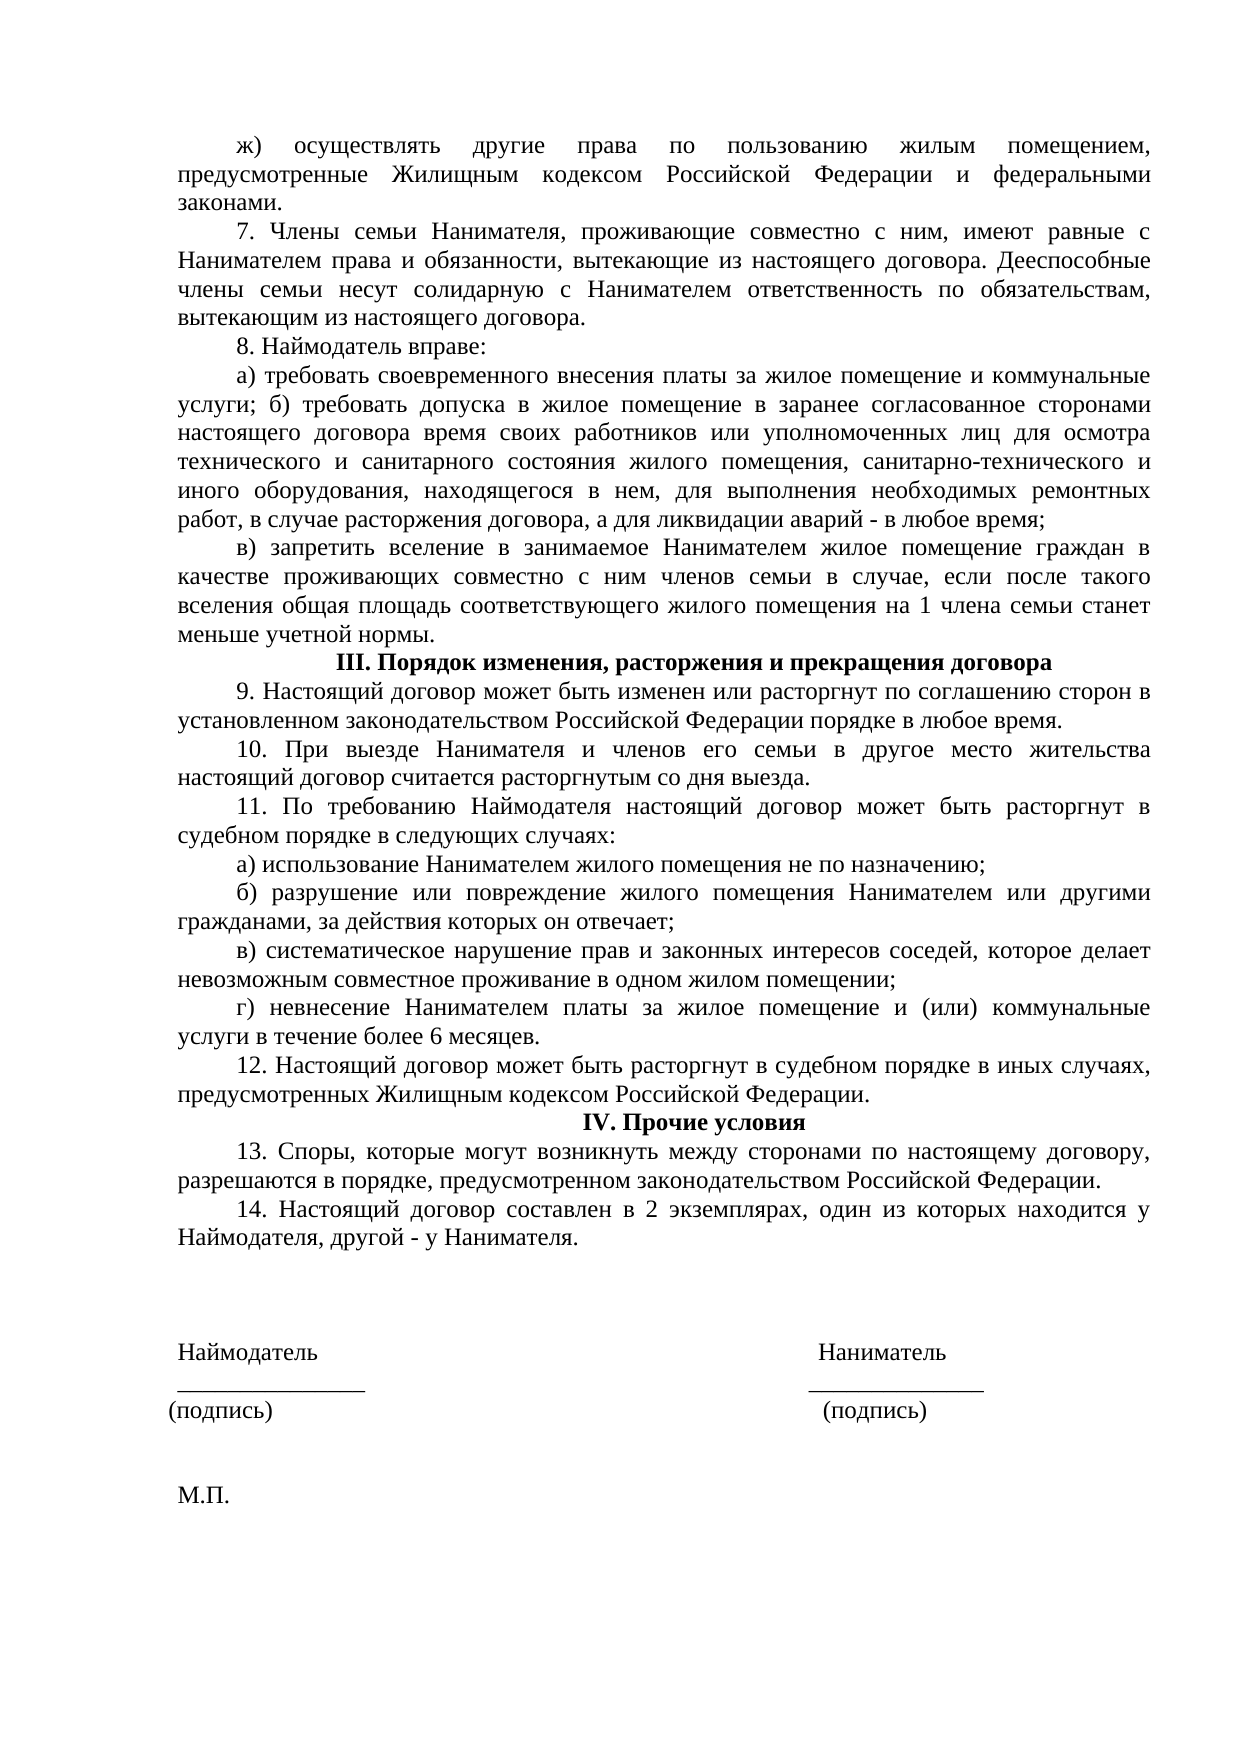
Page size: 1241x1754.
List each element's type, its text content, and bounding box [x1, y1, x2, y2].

text (подпись) (подпись) [118, 1395, 1152, 1424]
text 11. По требованию Наймодателя настоящий договор может быть расторгнут в судебном порядке в следующих случаях: [177, 791, 1152, 849]
text IV. Прочие условия [177, 1107, 1152, 1136]
text б) разрушение или повреждение жилого помещения Нанимателем или другими гражданами, за действия которых он отвечает; [177, 877, 1152, 935]
text а) требовать своевременного внесения платы за жилое помещение и коммунальные услуги; б) требовать допуска в жилое помещение в заранее согласованное сторонами настоящего договора время своих работников или уполномоченных лиц для осмотра технического и санитарного состояния жилого помещения, санитарно-технического и иного оборудования, находящегося в нем, для выполнения необходимых ремонтных работ, в случае расторжения договора, а для ликвидации аварий - в любое время; [177, 360, 1152, 532]
text 10. При выезде Нанимателя и членов его семьи в другое место жительства настоящий договор считается расторгнутым со дня выезда. [177, 734, 1152, 791]
text _______________ ______________ [177, 1366, 1152, 1395]
text г) невнесение Нанимателем платы за жилое помещение и (или) коммунальные услуги в течение более 6 месяцев. [177, 992, 1152, 1050]
text III. Порядок изменения, расторжения и прекращения договора [177, 647, 1152, 676]
text 13. Споры, которые могут возникнуть между сторонами по настоящему договору, разрешаются в порядке, предусмотренном законодательством Российской Федерации. [177, 1136, 1152, 1194]
text ж) осуществлять другие права по пользованию жилым помещением, предусмотренные Жилищным кодексом Российской Федерации и федеральными законами. [177, 130, 1152, 216]
text в) запретить вселение в занимаемое Нанимателем жилое помещение граждан в качестве проживающих совместно с ним членов семьи в случае, если после такого вселения общая площадь соответствующего жилого помещения на 1 члена семьи станет меньше учетной нормы. [177, 532, 1152, 647]
text 12. Настоящий договор может быть расторгнут в судебном порядке в иных случаях, предусмотренных Жилищным кодексом Российской Федерации. [177, 1050, 1152, 1107]
text 7. Члены семьи Нанимателя, проживающие совместно с ним, имеют равные с Нанимателем права и обязанности, вытекающие из настоящего договора. Дееспособные члены семьи несут солидарную с Нанимателем ответственность по обязательствам, вытекающим из настоящего договора. [177, 216, 1152, 331]
text 14. Настоящий договор составлен в 2 экземплярах, один из которых находится у Наймодателя, другой - у Нанимателя. [177, 1194, 1152, 1251]
text в) систематическое нарушение прав и законных интересов соседей, которое делает невозможным совместное проживание в одном жилом помещении; [177, 935, 1152, 992]
text Наймодатель Наниматель [177, 1337, 1152, 1366]
text М.П. [177, 1480, 1152, 1509]
text 8. Наймодатель вправе: [177, 331, 1152, 360]
text а) использование Нанимателем жилого помещения не по назначению; [177, 849, 1152, 877]
text 9. Настоящий договор может быть изменен или расторгнут по соглашению сторон в установленном законодательством Российской Федерации порядке в любое время. [177, 676, 1152, 734]
